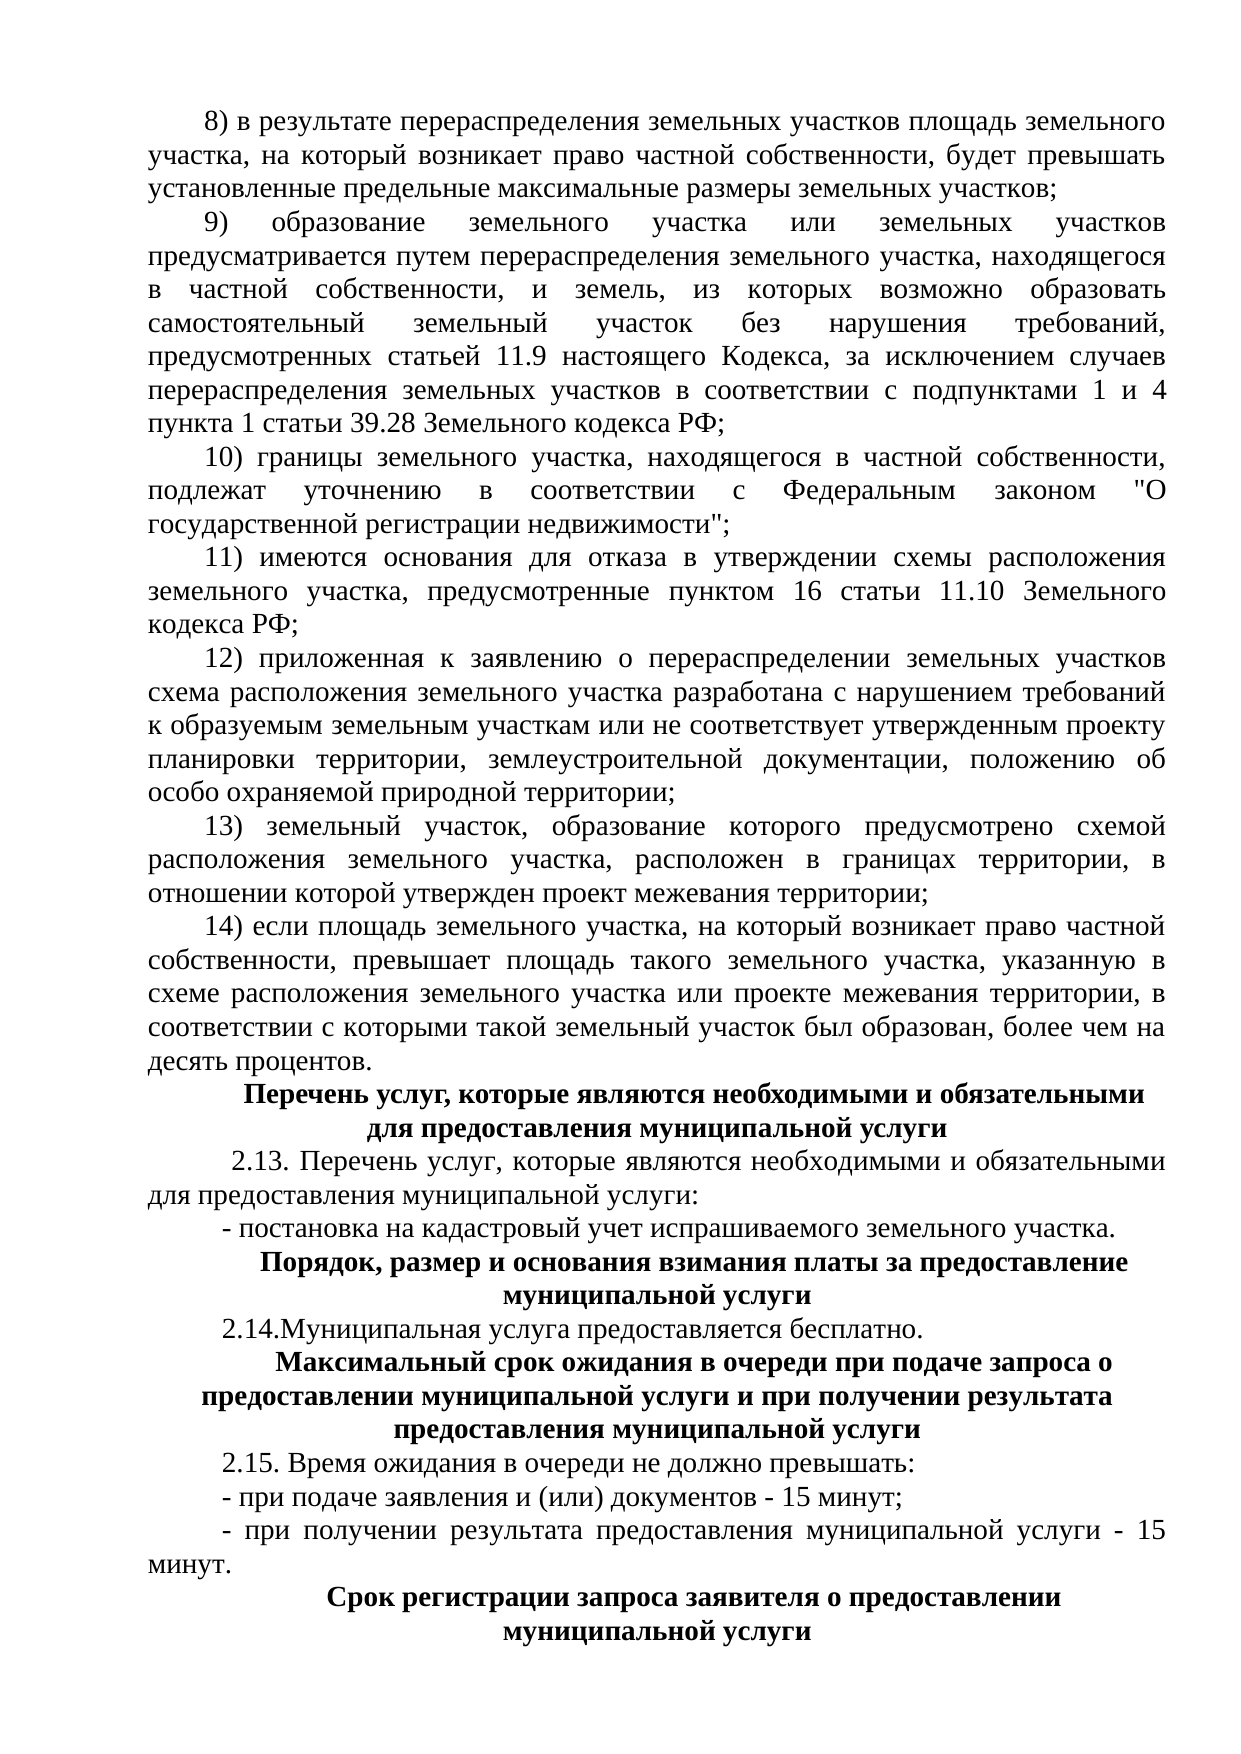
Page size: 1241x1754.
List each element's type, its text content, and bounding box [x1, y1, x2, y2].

text 2.13. Перечень услуг, которые являются необходимыми и обязательными для предоставления муниципальной услуги: [148, 1143, 1167, 1210]
text - при подаче заявления и (или) документов - 15 минут; [148, 1479, 1167, 1512]
text 9) образование земельного участка или земельных участков предусматривается путем перераспределения земельного участка, находящегося в частной собственности, и земель, из которых возможно образовать самостоятельный земельный участок без нарушения требований, предусмотренных статьей 11.9 настоящего Кодекса, за исключением случаев перераспределения земельных участков в соответствии с подпунктами 1 и 4 пункта 1 статьи 39.28 Земельного кодекса РФ; [148, 204, 1167, 439]
text 13) земельный участок, образование которого предусмотрено схемой расположения земельного участка, расположен в границах территории, в отношении которой утвержден проект межевания территории; [148, 808, 1167, 908]
text 8) в результате перераспределения земельных участков площадь земельного участка, на который возникает право частной собственности, будет превышать установленные предельные максимальные размеры земельных участков; [148, 103, 1167, 204]
text 2.14.Муниципальная услуга предоставляется бесплатно. [148, 1311, 1167, 1344]
text 12) приложенная к заявлению о перераспределении земельных участков схема расположения земельного участка разработана с нарушением требований к образуемым земельным участкам или не соответствует утвержденным проекту планировки территории, землеустроительной документации, положению об особо охраняемой природной территории; [148, 640, 1167, 808]
text 2.15. Время ожидания в очереди не должно превышать: [148, 1445, 1167, 1479]
text Перечень услуг, которые являются необходимыми и обязательными для предоставления муниципальной услуги [148, 1076, 1167, 1143]
text Срок регистрации запроса заявителя о предоставлении муниципальной услуги [148, 1579, 1167, 1646]
text Максимальный срок ожидания в очереди при подаче запроса о предоставлении муниципальной услуги и при получении результата предоставления муниципальной услуги [148, 1344, 1167, 1445]
text 10) границы земельного участка, находящегося в частной собственности, подлежат уточнению в соответствии с Федеральным законом "О государственной регистрации недвижимости"; [148, 439, 1167, 539]
text - при получении результата предоставления муниципальной услуги - 15 минут. [148, 1512, 1167, 1579]
text - постановка на кадастровый учет испрашиваемого земельного участка. [148, 1210, 1167, 1244]
text Порядок, размер и основания взимания платы за предоставление муниципальной услуги [148, 1244, 1167, 1311]
text 14) если площадь земельного участка, на который возникает право частной собственности, превышает площадь такого земельного участка, указанную в схеме расположения земельного участка или проекте межевания территории, в соответствии с которыми такой земельный участок был образован, более чем на десять процентов. [148, 908, 1167, 1076]
text 11) имеются основания для отказа в утверждении схемы расположения земельного участка, предусмотренные пунктом 16 статьи 11.10 Земельного кодекса РФ; [148, 539, 1167, 640]
